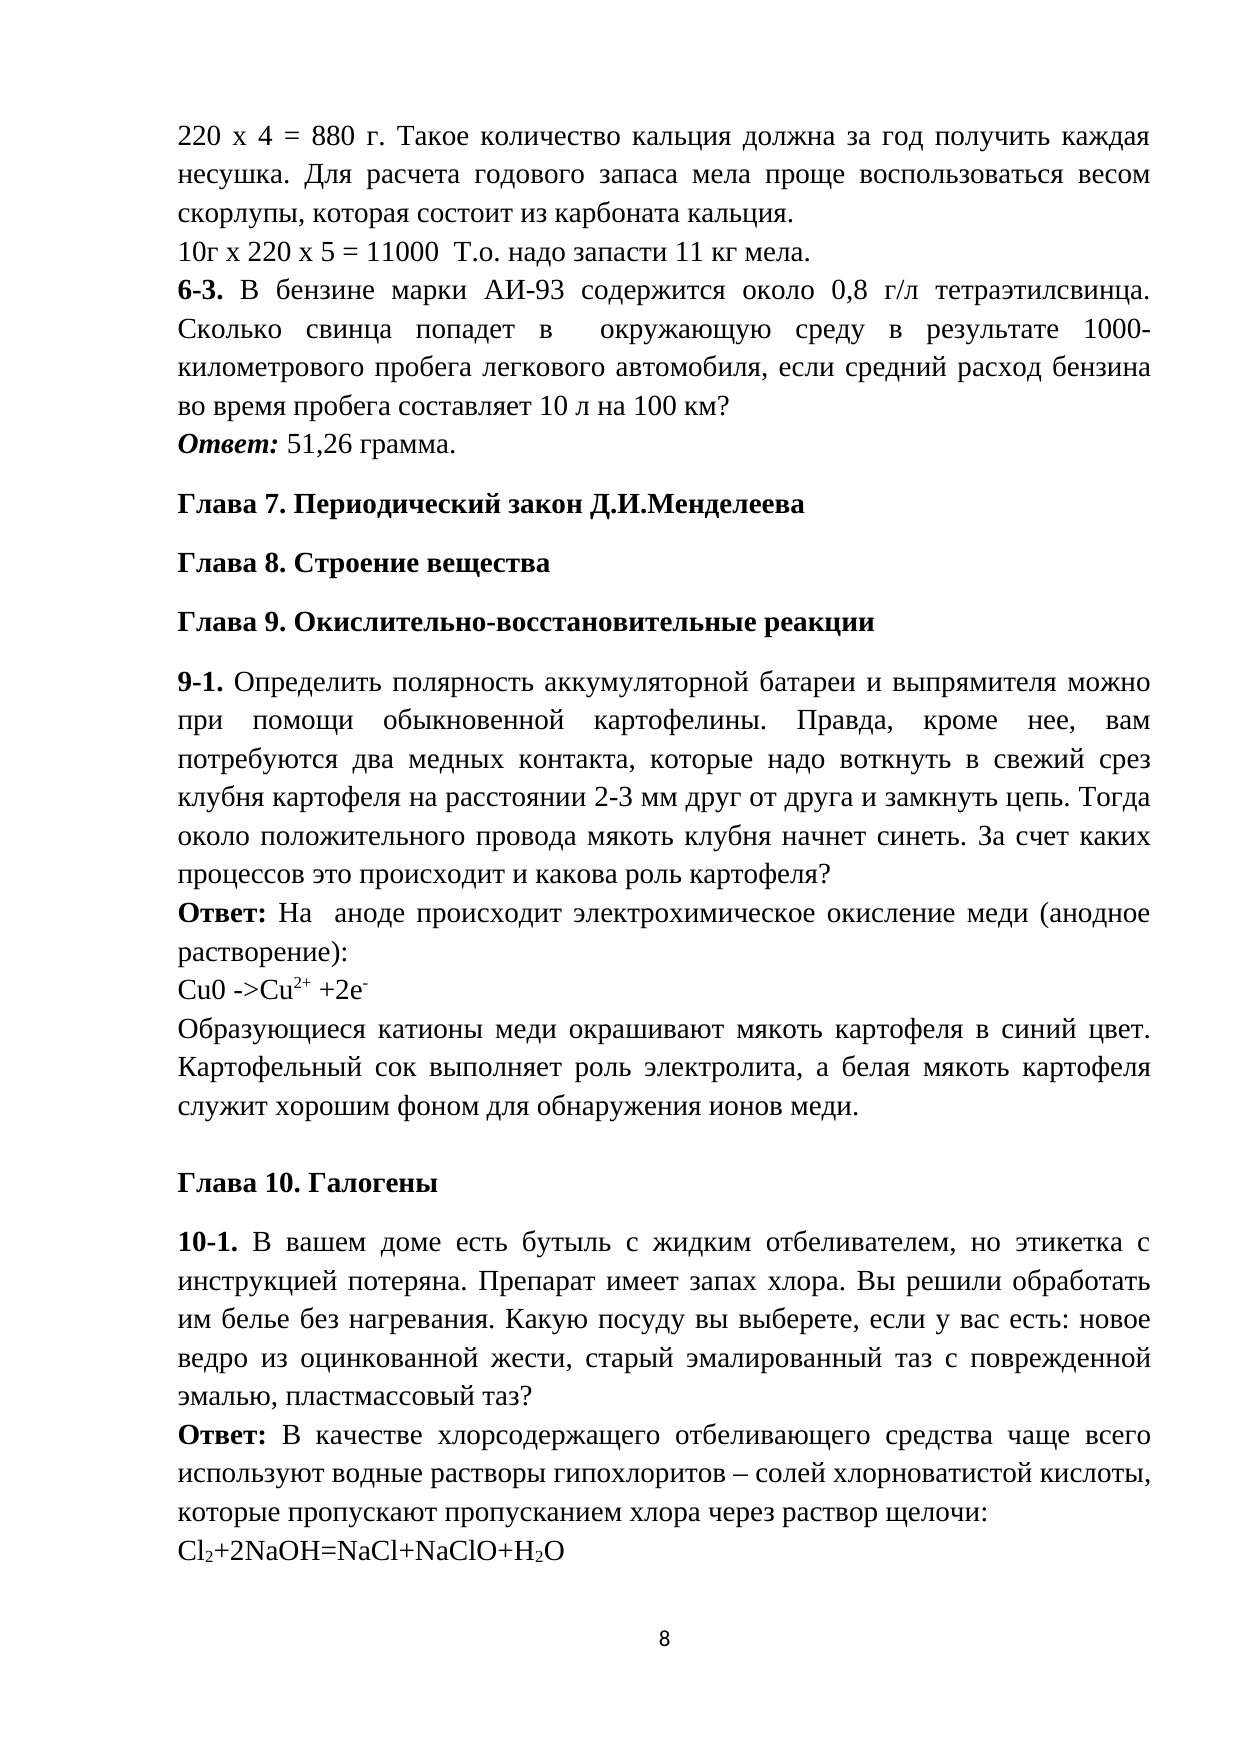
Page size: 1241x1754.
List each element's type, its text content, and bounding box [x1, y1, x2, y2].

text Ответ: 51,26 грамма. [177, 426, 1152, 460]
text Cu0 ->Cu2+ +2e- [177, 972, 1152, 1006]
text Глава 7. Периодический закон Д.И.Менделеева [177, 486, 1152, 519]
text 10-1. В вашем доме есть бутыль с жидким отбеливателем, но этикетка с инструкцией потеряна. Препарат имеет запах хлора. Вы решили обработать им белье без нагревания. Какую посуду вы выберете, если у вас есть: новое ведро из оцинкованной жести, старый эмалированный таз с поврежденной эмалью, пластмассовый таз? [177, 1224, 1152, 1412]
text 6-3. В бензине марки АИ-93 содержится около 0,8 г/л тетраэтилсвинца. Сколько свинца попадет в окружающую среду в результате 1000-километрового пробега легкового автомобиля, если средний расход бензина во время пробега составляет 10 л на 100 км? [177, 272, 1152, 421]
text Образующиеся катионы меди окрашивают мякоть картофеля в синий цвет. Картофельный сок выполняет роль электролита, а белая мякоть картофеля служит хорошим фоном для обнаружения ионов меди. [177, 1011, 1152, 1121]
text Ответ: На аноде происходит электрохимическое окисление меди (анодное растворение): [177, 895, 1152, 967]
text 10г х 220 х 5 = 11000 Т.о. надо запасти 11 кг мела. [177, 234, 1152, 267]
text Глава 10. Галогены [177, 1165, 1152, 1198]
text Глава 9. Окислительно-восстановительные реакции [177, 604, 1152, 638]
text Ответ: В качестве хлорсодержащего отбеливающего средства чаще всего используют водные растворы гипохлоритов – солей хлорноватистой кислоты, которые пропускают пропусканием хлора через раствор щелочи: [177, 1417, 1152, 1528]
text 9-1. Определить полярность аккумуляторной батареи и выпрямителя можно при помощи обыкновенной картофелины. Правда, кроме нее, вам потребуются два медных контакта, которые надо воткнуть в свежий срез клубня картофеля на расстоянии 2-3 мм друг от друга и замкнуть цепь. Тогда около положительного провода мякоть клубня начнет синеть. За счет каких процессов это происходит и какова роль картофеля? [177, 664, 1152, 890]
text 220 х 4 = 880 г. Такое количество кальция должна за год получить каждая несушка. Для расчета годового запаса мела проще воспользоваться весом скорлупы, которая состоит из карбоната кальция. [177, 118, 1152, 229]
text Cl2+2NaOH=NaCl+NaClO+H2O [177, 1533, 1152, 1566]
text Глава 8. Строение вещества [177, 545, 1152, 579]
